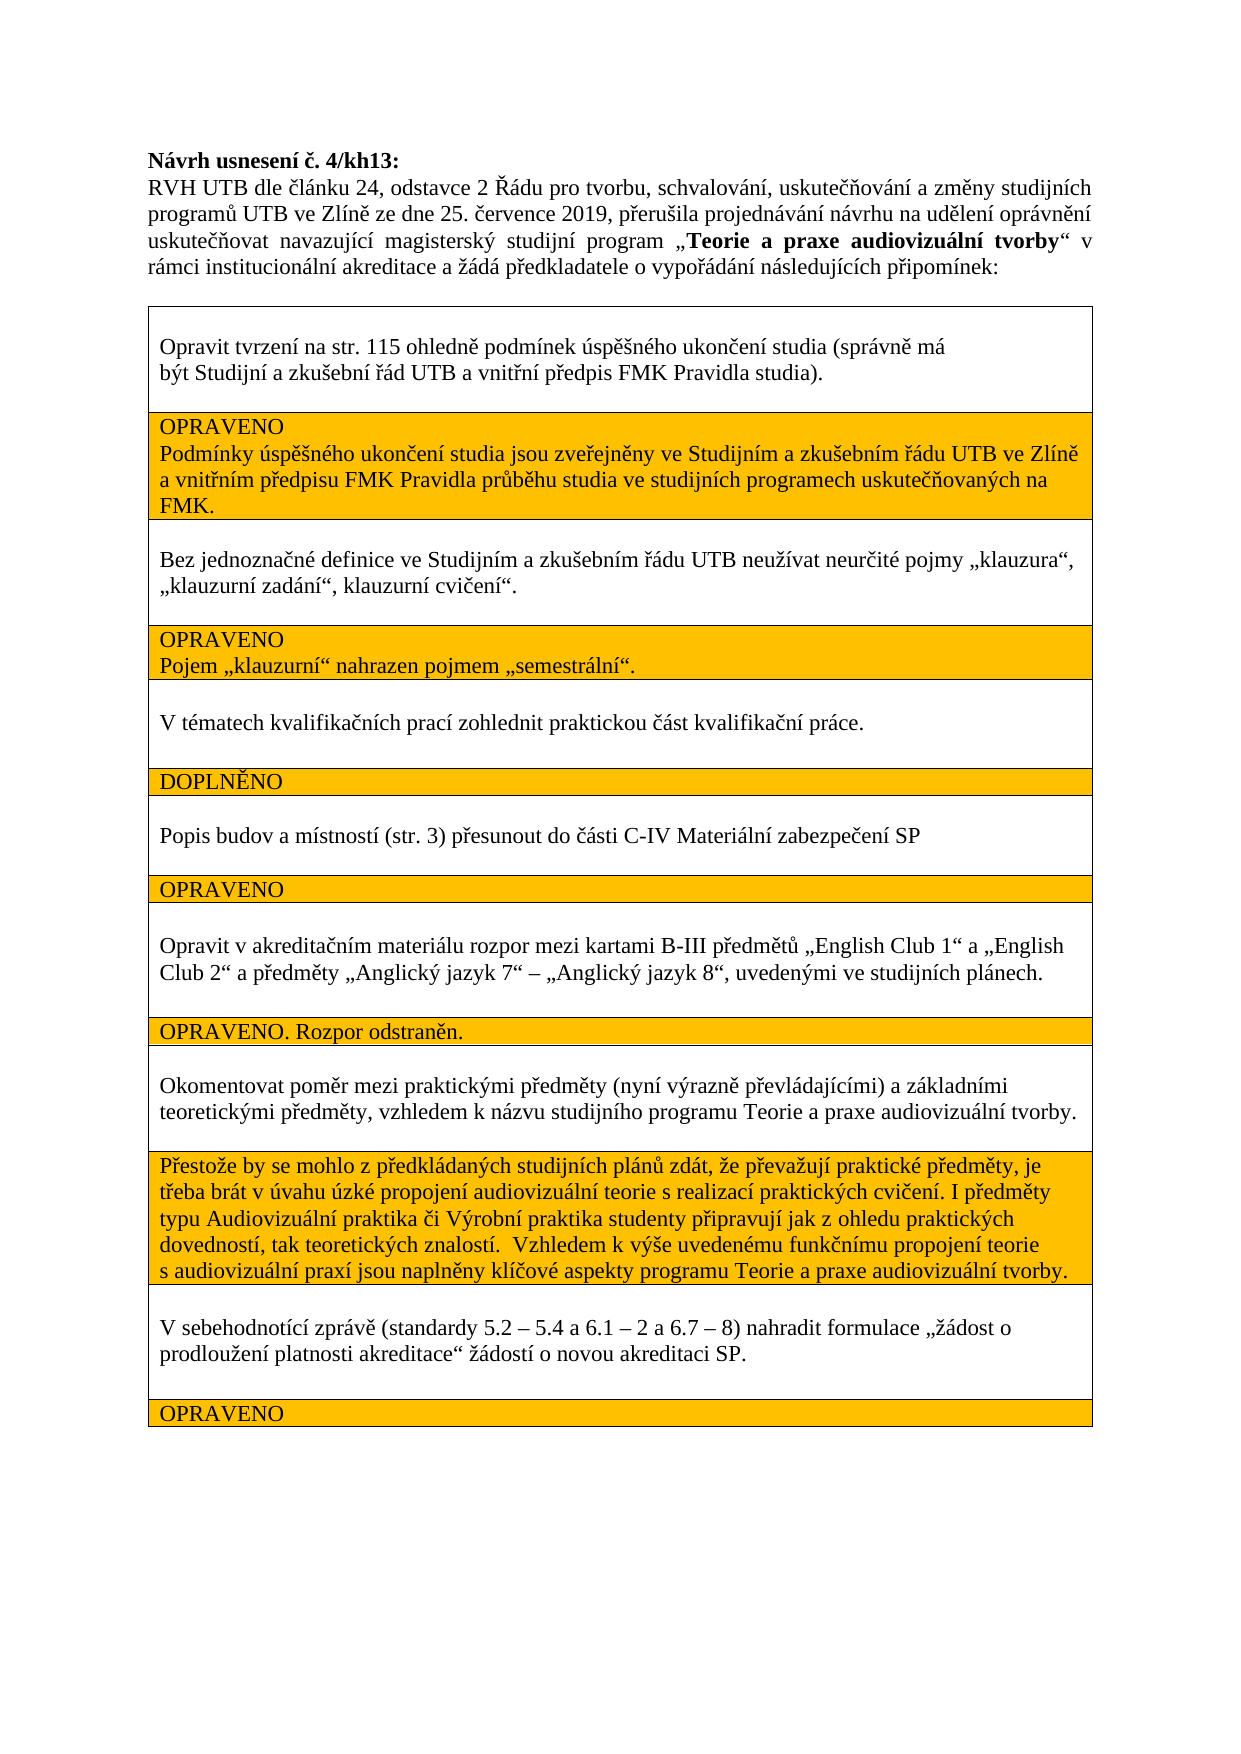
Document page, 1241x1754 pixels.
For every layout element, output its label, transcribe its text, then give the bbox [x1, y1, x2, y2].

table_cell Okomentovat poměr mezi praktickými předměty (nyní výrazně převládajícími) a základními teoretickými předměty, vzhledem k názvu studijního programu Teorie a praxe audiovizuální tvorby. [149, 1046, 1092, 1151]
table_cell OPRAVENO Podmínky úspěšného ukončení studia jsou zveřejněny ve Studijním a zkušebním řádu UTB ve Zlíně a vnitřním předpisu FMK Pravidla průběhu studia ve studijních programech uskutečňovaných na FMK. [149, 413, 1092, 519]
table_header Opravit tvrzení na str. 115 ohledně podmínek úspěšného ukončení studia (správně má být Studijní a zkušební řád UTB a vnitřní předpis FMK Pravidla studia). [149, 307, 1092, 412]
text Návrh usnesení č. 4/kh13: [148, 148, 1093, 174]
table_cell DOPLNĚNO [149, 769, 1092, 795]
table_cell V tématech kvalifikačních prací zohlednit praktickou část kvalifikační práce. [149, 680, 1092, 767]
table_cell OPRAVENO [149, 1400, 1092, 1426]
table_cell OPRAVENO. Rozpor odstraněn. [149, 1018, 1092, 1044]
table_cell Popis budov a místností (str. 3) přesunout do části C-IV Materiální zabezpečení SP [149, 796, 1092, 875]
table_cell Bez jednoznačné definice ve Studijním a zkušebním řádu UTB neužívat neurčité pojmy „klauzura“, „klauzurní zadání“, klauzurní cvičení“. [149, 520, 1092, 625]
table_cell Opravit v akreditačním materiálu rozpor mezi kartami B-III předmětů „English Club 1“ a „English Club 2“ a předměty „Anglický jazyk 7“ – „Anglický jazyk 8“, uvedenými ve studijních plánech. [149, 903, 1092, 1017]
table_cell Přestože by se mohlo z předkládaných studijních plánů zdát, že převažují praktické předměty, je třeba brát v úvahu úzké propojení audiovizuální teorie s realizací praktických cvičení. I předměty typu Audiovizuální praktika či Výrobní praktika studenty připravují jak z ohledu praktických dovedností, tak teoretických znalostí. Vzhledem k výše uvedenému funkčnímu propojení teorie s audiovizuální praxí jsou naplněny klíčové aspekty programu Teorie a praxe audiovizuální tvorby. [149, 1152, 1092, 1284]
text RVH UTB dle článku 24, odstavce 2 Řádu pro tvorbu, schvalování, uskutečňování a změny studijních programů UTB ve Zlíně ze dne 25. července 2019, přerušila projednávání návrhu na udělení oprávnění uskutečňovat navazující magisterský studijní program „Teorie a praxe audiovizuální tvorby“ v rámci institucionální akreditace a žádá předkladatele o vypořádání následujících připomínek: [148, 174, 1093, 279]
table_cell OPRAVENO [149, 876, 1092, 902]
table_cell V sebehodnotící zprávě (standardy 5.2 – 5.4 a 6.1 – 2 a 6.7 – 8) nahradit formulace „žádost o prodloužení platnosti akreditace“ žádostí o novou akreditaci SP. [149, 1285, 1092, 1399]
table_cell OPRAVENO Pojem „klauzurní“ nahrazen pojmem „semestrální“. [149, 626, 1092, 679]
